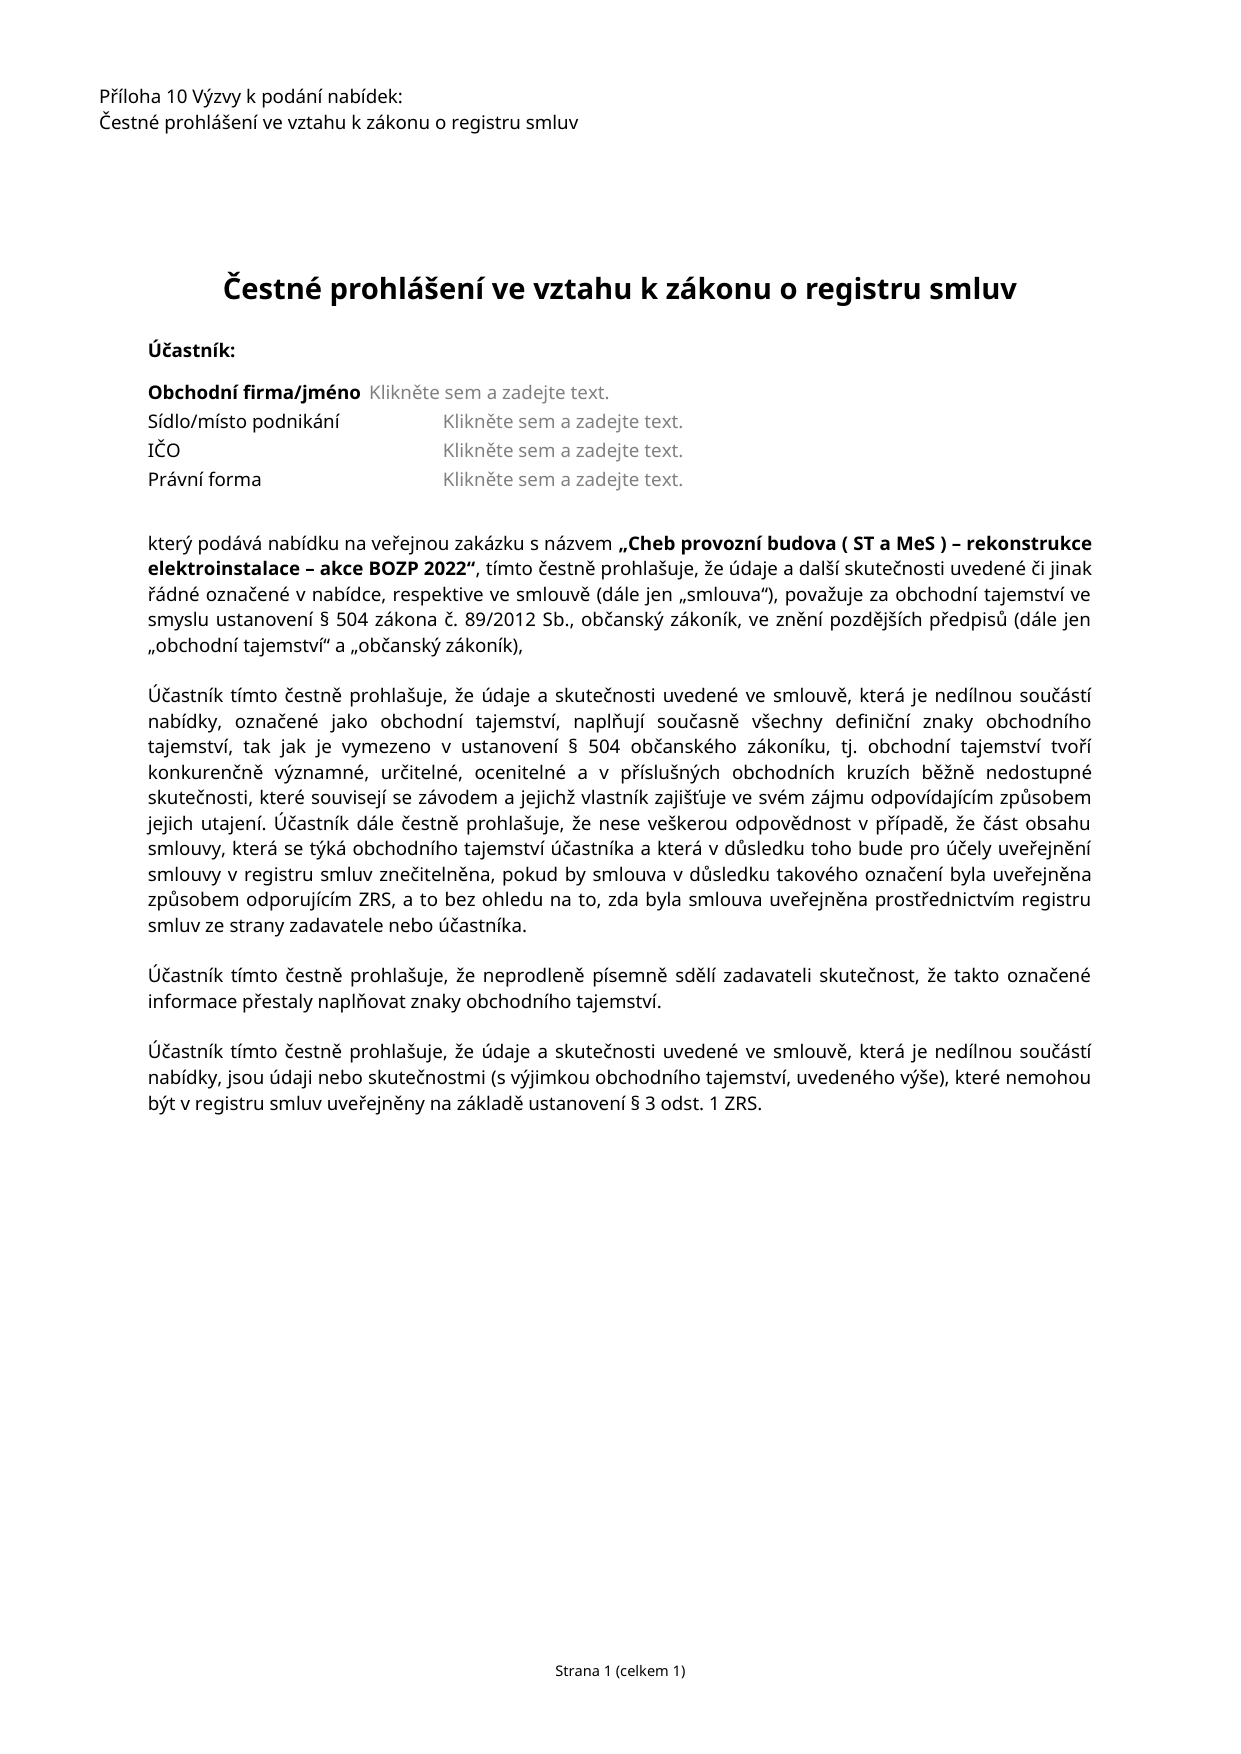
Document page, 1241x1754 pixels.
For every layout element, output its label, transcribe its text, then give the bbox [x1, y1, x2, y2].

text který podává nabídku na veřejnou zakázku s názvem „Cheb provozní budova ( ST a MeS ) – rekonstrukce elektroinstalace – akce BOZP 2022“, tímto čestně prohlašuje, že údaje a další skutečnosti uvedené či jinak řádné označené v nabídce, respektive ve smlouvě (dále jen „smlouva“), považuje za obchodní tajemství ve smyslu ustanovení § 504 zákona č. 89/2012 Sb., občanský zákoník, ve znění pozdějších předpisů (dále jen „obchodní tajemství“ a „občanský zákoník), [148, 530, 1093, 658]
text IČO [148, 434, 1093, 463]
text Právní forma [148, 463, 1093, 492]
text Účastník tímto čestně prohlašuje, že údaje a skutečnosti uvedené ve smlouvě, která je nedílnou součástí nabídky, označené jako obchodní tajemství, naplňují současně všechny definiční znaky obchodního tajemství, tak jak je vymezeno v ustanovení § 504 občanského zákoníku, tj. obchodní tajemství tvoří konkurenčně významné, určitelné, ocenitelné a v příslušných obchodních kruzích běžně nedostupné skutečnosti, které souvisejí se závodem a jejichž vlastník zajišťuje ve svém zájmu odpovídajícím způsobem jejich utajení. Účastník dále čestně prohlašuje, že nese veškerou odpovědnost v případě, že část obsahu smlouvy, která se týká obchodního tajemství účastníka a která v důsledku toho bude pro účely uveřejnění smlouvy v registru smluv znečitelněna, pokud by smlouva v důsledku takového označení byla uveřejněna způsobem odporujícím ZRS, a to bez ohledu na to, zda byla smlouva uveřejněna prostřednictvím registru smluv ze strany zadavatele nebo účastníka. [148, 683, 1093, 938]
text Účastník: [148, 333, 1093, 364]
text Účastník tímto čestně prohlašuje, že údaje a skutečnosti uvedené ve smlouvě, která je nedílnou součástí nabídky, jsou údaji nebo skutečnostmi (s výjimkou obchodního tajemství, uvedeného výše), které nemohou být v registru smluv uveřejněny na základě ustanovení § 3 odst. 1 ZRS. [148, 1039, 1093, 1115]
text Sídlo/místo podnikání [148, 405, 1093, 434]
text Obchodní firma/jméno [148, 376, 1093, 405]
text Účastník tímto čestně prohlašuje, že neprodleně písemně sdělí zadavateli skutečnost, že takto označené informace přestaly naplňovat znaky obchodního tajemství. [148, 963, 1093, 1014]
title Čestné prohlášení ve vztahu k zákonu o registru smluv [148, 268, 1093, 308]
